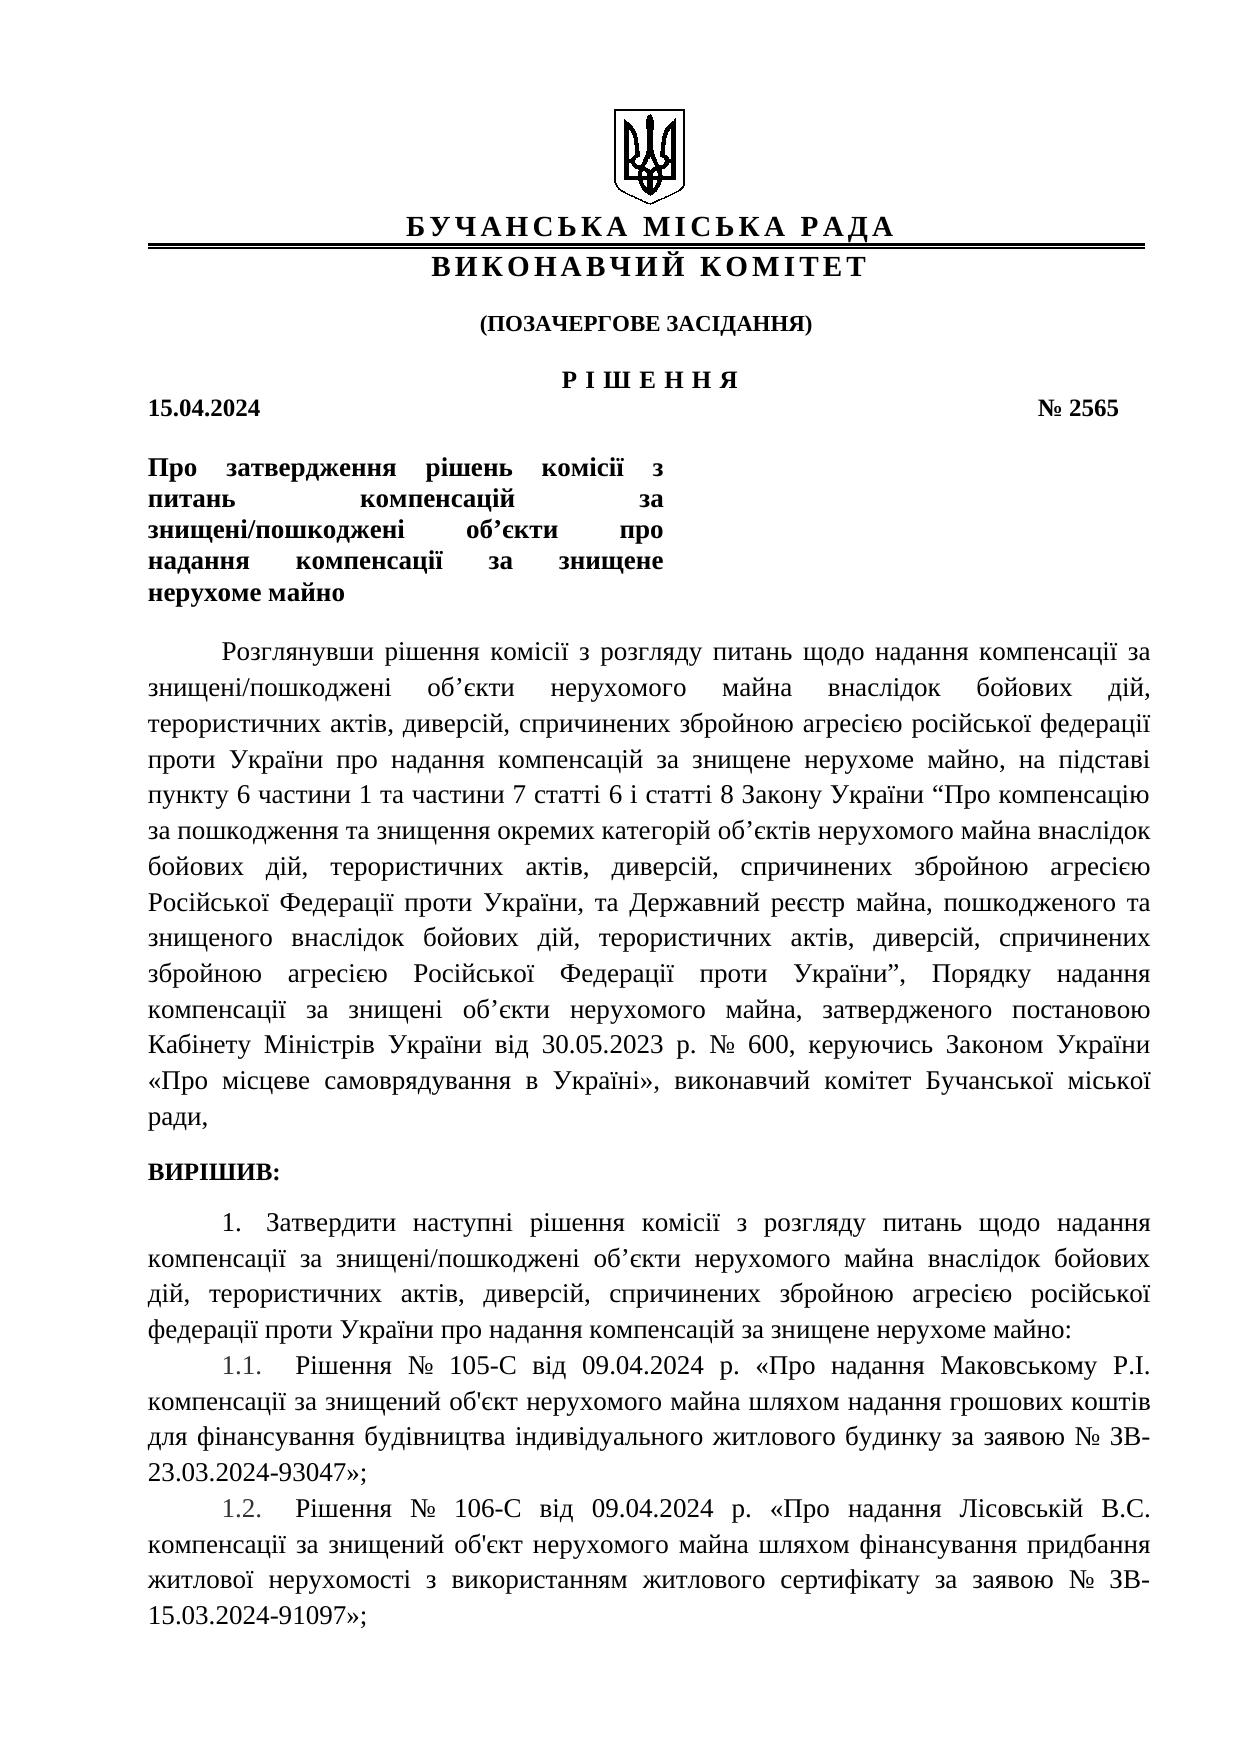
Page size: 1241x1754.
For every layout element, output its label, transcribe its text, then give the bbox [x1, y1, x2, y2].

text 15.04.2024 № 2565 [148, 393, 1152, 422]
text ВИРІШИВ: [148, 1157, 1152, 1185]
text БУЧАНСЬКА МІСЬКА РАДА [148, 209, 1152, 243]
list Рішення № 105-С від 09.04.2024 р. «Про надання Маковському Р.І. компенсації за знищений об'єкт нерухомого майна шляхом надання грошових коштів для фінансування будівництва індивідуального житлового будинку за заявою № ЗВ-23.03.2024-93047»; [148, 1349, 1152, 1487]
text Розглянувши рішення комісії з розгляду питань щодо надання компенсації за знищені/пошкоджені об’єкти нерухомого майна внаслідок бойових дій, терористичних актів, диверсій, спричинених збройною агресією російської федерації проти України про надання компенсацій за знищене нерухоме майно, на підставі пункту 6 частини 1 та частини 7 статті 6 і статті 8 Закону України “Про компенсацію за пошкодження та знищення окремих категорій об’єктів нерухомого майна внаслідок бойових дій, терористичних актів, диверсій, спричинених збройною агресією Російської Федерації проти України, та Державний реєстр майна, пошкодженого та знищеного внаслідок бойових дій, терористичних актів, диверсій, спричинених збройною агресією Російської Федерації проти України”, Порядку надання компенсації за знищені об’єкти нерухомого майна, затвердженого постановою Кабінету Міністрів України від 30.05.2023 р. № 600, керуючись Законом України «Про місцеве самоврядування в Україні», виконавчий комітет Бучанської міської ради, [148, 636, 1152, 1131]
table_header ВИКОНАВЧИЙ КОМІТЕТ (ПОЗАЧЕРГОВЕ ЗАСІДАННЯ) [148, 249, 1144, 365]
list Затвердити наступні рішення комісії з розгляду питань щодо надання компенсації за знищені/пошкоджені об’єкти нерухомого майна внаслідок бойових дій, терористичних актів, диверсій, спричинених збройною агресією російської федерації проти України про надання компенсацій за знищене нерухоме майно: [148, 1206, 1152, 1344]
text РІШЕННЯ [148, 365, 1152, 393]
list Рішення № 106-С від 09.04.2024 р. «Про надання Лісовській В.С. компенсації за знищений об'єкт нерухомого майна шляхом фінансування придбання житлової нерухомості з використанням житлового сертифікату за заявою № ЗВ-15.03.2024-91097»; [148, 1492, 1152, 1630]
text Про затвердження рішень комісії з питань компенсацій за знищені/пошкоджені об’єкти про надання компенсації за знищене нерухоме майно [148, 451, 664, 607]
